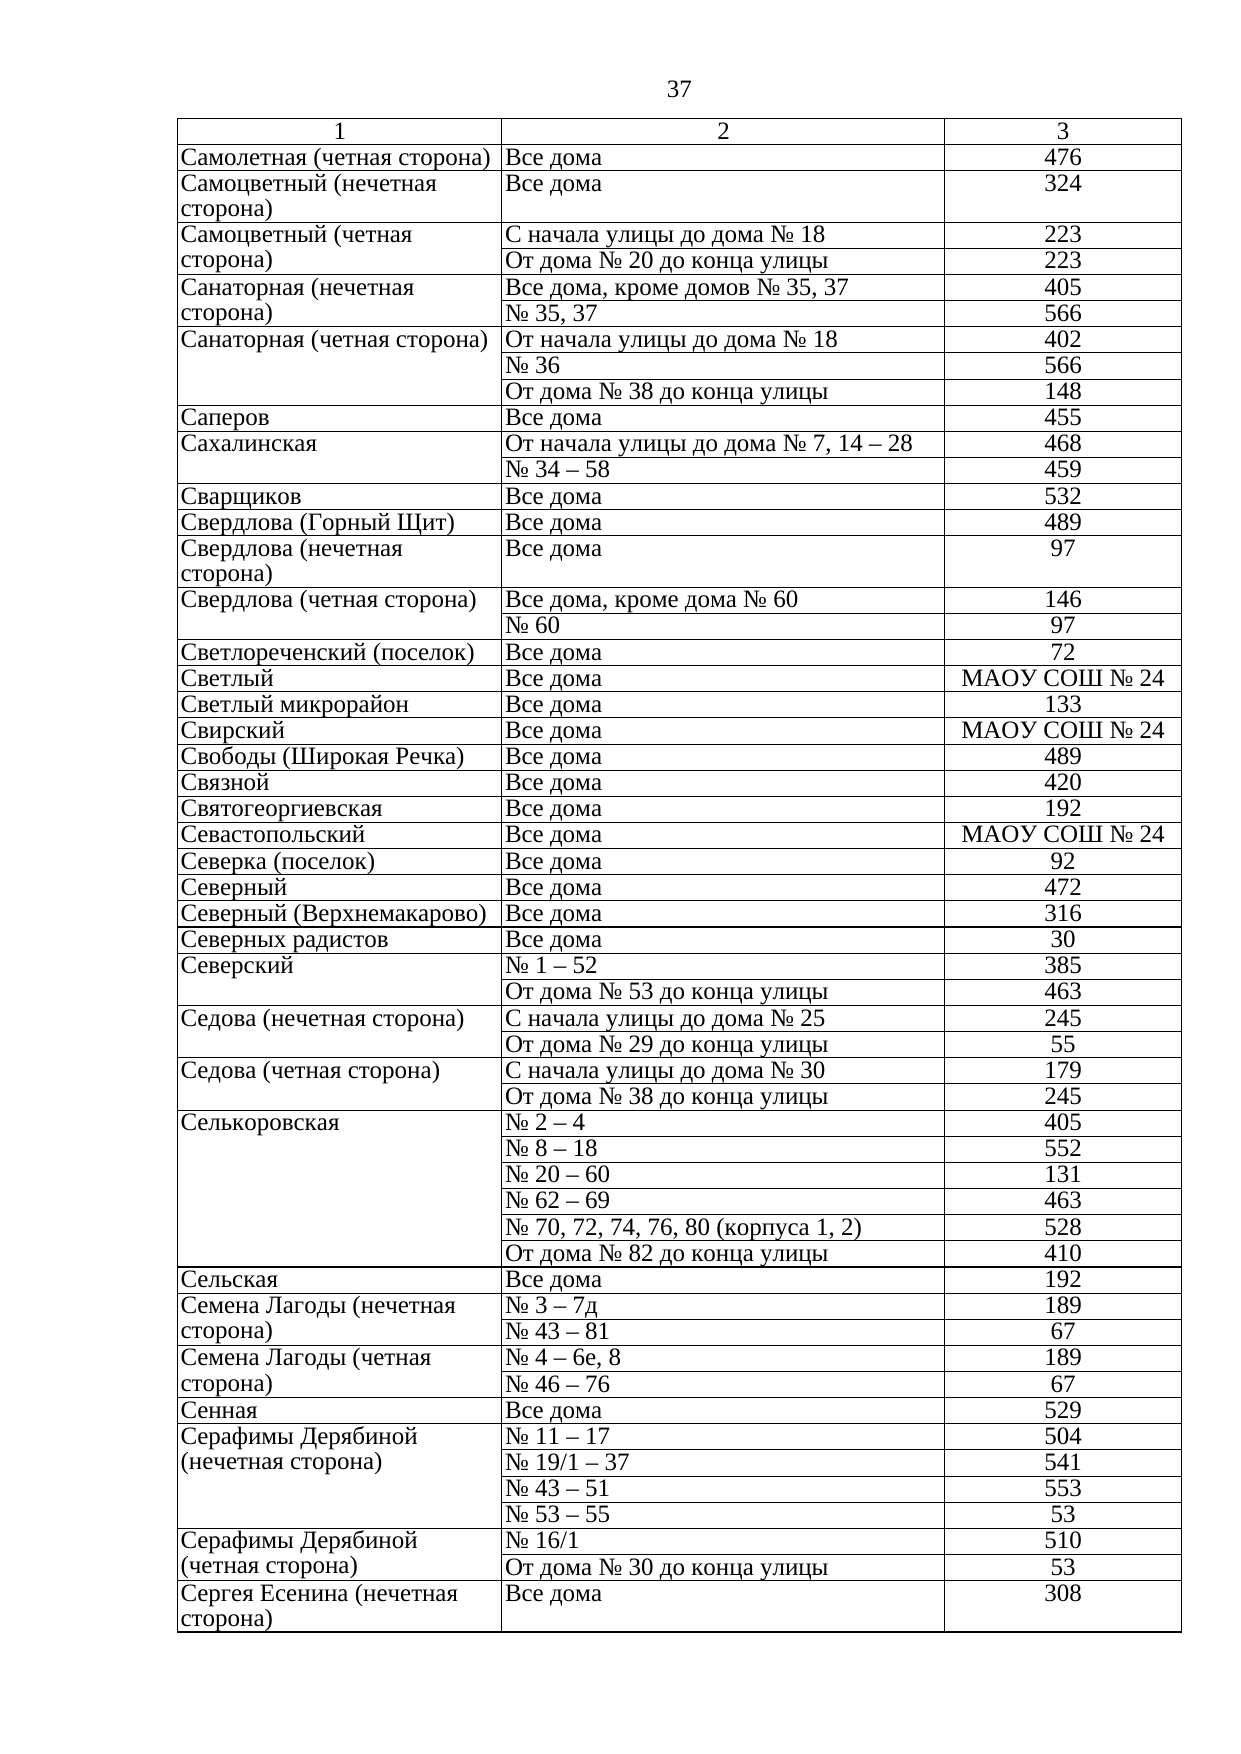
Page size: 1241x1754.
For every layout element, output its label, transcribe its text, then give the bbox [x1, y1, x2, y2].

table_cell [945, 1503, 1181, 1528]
table_header 3 [945, 119, 1181, 144]
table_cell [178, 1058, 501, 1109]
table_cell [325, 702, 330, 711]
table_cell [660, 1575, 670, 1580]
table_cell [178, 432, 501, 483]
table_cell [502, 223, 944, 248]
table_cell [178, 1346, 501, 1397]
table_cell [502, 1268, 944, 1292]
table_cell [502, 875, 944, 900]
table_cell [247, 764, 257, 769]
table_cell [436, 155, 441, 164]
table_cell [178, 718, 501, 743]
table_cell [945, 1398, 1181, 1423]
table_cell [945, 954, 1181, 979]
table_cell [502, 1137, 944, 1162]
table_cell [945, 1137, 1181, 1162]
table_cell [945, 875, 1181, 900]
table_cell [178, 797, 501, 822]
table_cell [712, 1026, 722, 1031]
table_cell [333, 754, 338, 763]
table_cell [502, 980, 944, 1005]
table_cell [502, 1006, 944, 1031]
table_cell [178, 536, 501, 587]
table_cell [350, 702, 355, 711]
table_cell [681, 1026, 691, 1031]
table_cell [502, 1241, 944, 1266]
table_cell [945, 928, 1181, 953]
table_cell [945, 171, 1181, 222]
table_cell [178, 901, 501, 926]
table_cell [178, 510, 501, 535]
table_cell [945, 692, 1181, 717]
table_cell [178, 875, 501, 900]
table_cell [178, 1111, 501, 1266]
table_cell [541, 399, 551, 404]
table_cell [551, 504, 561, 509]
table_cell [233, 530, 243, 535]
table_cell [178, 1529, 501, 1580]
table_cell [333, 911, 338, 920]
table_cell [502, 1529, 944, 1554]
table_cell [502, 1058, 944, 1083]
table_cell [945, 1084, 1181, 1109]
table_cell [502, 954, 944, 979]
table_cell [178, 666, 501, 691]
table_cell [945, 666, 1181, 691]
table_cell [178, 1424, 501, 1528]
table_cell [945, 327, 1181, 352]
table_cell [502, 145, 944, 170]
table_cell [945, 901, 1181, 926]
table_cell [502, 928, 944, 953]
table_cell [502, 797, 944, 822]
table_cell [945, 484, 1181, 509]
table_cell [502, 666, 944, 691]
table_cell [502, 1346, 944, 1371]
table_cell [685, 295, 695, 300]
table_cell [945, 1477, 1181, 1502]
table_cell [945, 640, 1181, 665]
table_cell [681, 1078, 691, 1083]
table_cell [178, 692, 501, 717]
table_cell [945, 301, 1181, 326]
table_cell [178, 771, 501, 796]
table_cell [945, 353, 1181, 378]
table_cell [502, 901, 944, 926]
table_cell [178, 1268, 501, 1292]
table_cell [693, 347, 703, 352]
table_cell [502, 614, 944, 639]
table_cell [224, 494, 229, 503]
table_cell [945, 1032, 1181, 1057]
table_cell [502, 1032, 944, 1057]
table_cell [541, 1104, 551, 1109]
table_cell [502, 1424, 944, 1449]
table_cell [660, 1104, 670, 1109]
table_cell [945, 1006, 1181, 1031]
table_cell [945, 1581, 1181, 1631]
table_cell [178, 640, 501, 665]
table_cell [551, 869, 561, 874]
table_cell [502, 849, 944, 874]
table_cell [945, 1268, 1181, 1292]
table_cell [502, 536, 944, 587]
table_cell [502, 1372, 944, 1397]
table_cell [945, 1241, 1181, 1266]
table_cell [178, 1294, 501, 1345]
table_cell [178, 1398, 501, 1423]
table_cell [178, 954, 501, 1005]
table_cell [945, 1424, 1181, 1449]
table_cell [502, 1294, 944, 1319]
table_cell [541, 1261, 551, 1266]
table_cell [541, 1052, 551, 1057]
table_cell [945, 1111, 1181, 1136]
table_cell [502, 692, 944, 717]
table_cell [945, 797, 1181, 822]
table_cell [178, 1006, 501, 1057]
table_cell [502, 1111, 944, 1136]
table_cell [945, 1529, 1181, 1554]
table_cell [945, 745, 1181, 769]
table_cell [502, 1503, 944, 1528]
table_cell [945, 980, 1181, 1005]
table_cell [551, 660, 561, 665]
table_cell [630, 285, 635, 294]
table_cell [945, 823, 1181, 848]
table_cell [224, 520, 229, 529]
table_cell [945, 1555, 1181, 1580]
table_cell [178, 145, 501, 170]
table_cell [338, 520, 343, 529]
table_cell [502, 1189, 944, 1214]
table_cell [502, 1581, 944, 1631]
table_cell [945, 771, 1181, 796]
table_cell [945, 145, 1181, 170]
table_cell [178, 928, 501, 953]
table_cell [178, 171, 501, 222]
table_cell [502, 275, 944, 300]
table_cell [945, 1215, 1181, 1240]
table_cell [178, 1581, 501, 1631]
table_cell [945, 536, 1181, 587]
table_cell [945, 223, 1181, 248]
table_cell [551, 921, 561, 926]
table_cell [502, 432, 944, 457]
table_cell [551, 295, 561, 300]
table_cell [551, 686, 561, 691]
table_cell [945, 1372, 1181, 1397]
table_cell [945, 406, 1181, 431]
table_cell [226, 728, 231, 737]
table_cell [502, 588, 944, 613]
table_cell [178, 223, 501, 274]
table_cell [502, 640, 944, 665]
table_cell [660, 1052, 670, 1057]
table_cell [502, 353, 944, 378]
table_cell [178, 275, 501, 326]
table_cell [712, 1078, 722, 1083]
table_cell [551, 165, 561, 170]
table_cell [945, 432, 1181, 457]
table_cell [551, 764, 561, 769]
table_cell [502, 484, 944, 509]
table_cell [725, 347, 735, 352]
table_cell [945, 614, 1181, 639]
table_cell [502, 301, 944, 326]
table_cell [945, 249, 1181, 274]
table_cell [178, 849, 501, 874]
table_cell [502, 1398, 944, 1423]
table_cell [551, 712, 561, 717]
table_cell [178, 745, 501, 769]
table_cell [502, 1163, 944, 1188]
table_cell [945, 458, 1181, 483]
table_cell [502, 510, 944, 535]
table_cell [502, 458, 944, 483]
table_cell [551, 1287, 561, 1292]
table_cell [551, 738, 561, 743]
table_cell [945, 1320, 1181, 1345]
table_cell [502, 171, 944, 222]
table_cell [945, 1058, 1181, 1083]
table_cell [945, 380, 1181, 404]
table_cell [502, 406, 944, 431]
table_header 2 [502, 119, 944, 144]
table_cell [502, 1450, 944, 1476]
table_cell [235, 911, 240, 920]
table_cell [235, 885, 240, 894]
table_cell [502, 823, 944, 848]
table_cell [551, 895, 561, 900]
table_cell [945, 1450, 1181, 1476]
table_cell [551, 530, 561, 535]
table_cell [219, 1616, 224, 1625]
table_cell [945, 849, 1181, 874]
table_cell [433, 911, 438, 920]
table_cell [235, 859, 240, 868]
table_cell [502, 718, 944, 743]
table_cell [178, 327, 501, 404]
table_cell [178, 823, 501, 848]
table_header 1 [178, 119, 501, 144]
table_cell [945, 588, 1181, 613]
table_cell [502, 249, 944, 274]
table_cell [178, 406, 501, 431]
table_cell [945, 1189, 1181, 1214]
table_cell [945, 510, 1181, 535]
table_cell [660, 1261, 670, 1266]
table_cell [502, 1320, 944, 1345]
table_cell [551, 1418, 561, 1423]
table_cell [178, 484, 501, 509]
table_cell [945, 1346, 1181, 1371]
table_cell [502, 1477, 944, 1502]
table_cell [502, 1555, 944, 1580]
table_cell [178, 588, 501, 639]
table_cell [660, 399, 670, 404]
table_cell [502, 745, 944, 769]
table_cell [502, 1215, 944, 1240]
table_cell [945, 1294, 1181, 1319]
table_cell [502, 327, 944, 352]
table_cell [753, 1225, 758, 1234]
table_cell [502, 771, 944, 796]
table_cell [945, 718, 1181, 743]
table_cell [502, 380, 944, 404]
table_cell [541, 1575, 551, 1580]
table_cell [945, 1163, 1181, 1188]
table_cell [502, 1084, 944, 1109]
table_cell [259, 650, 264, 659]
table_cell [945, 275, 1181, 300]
